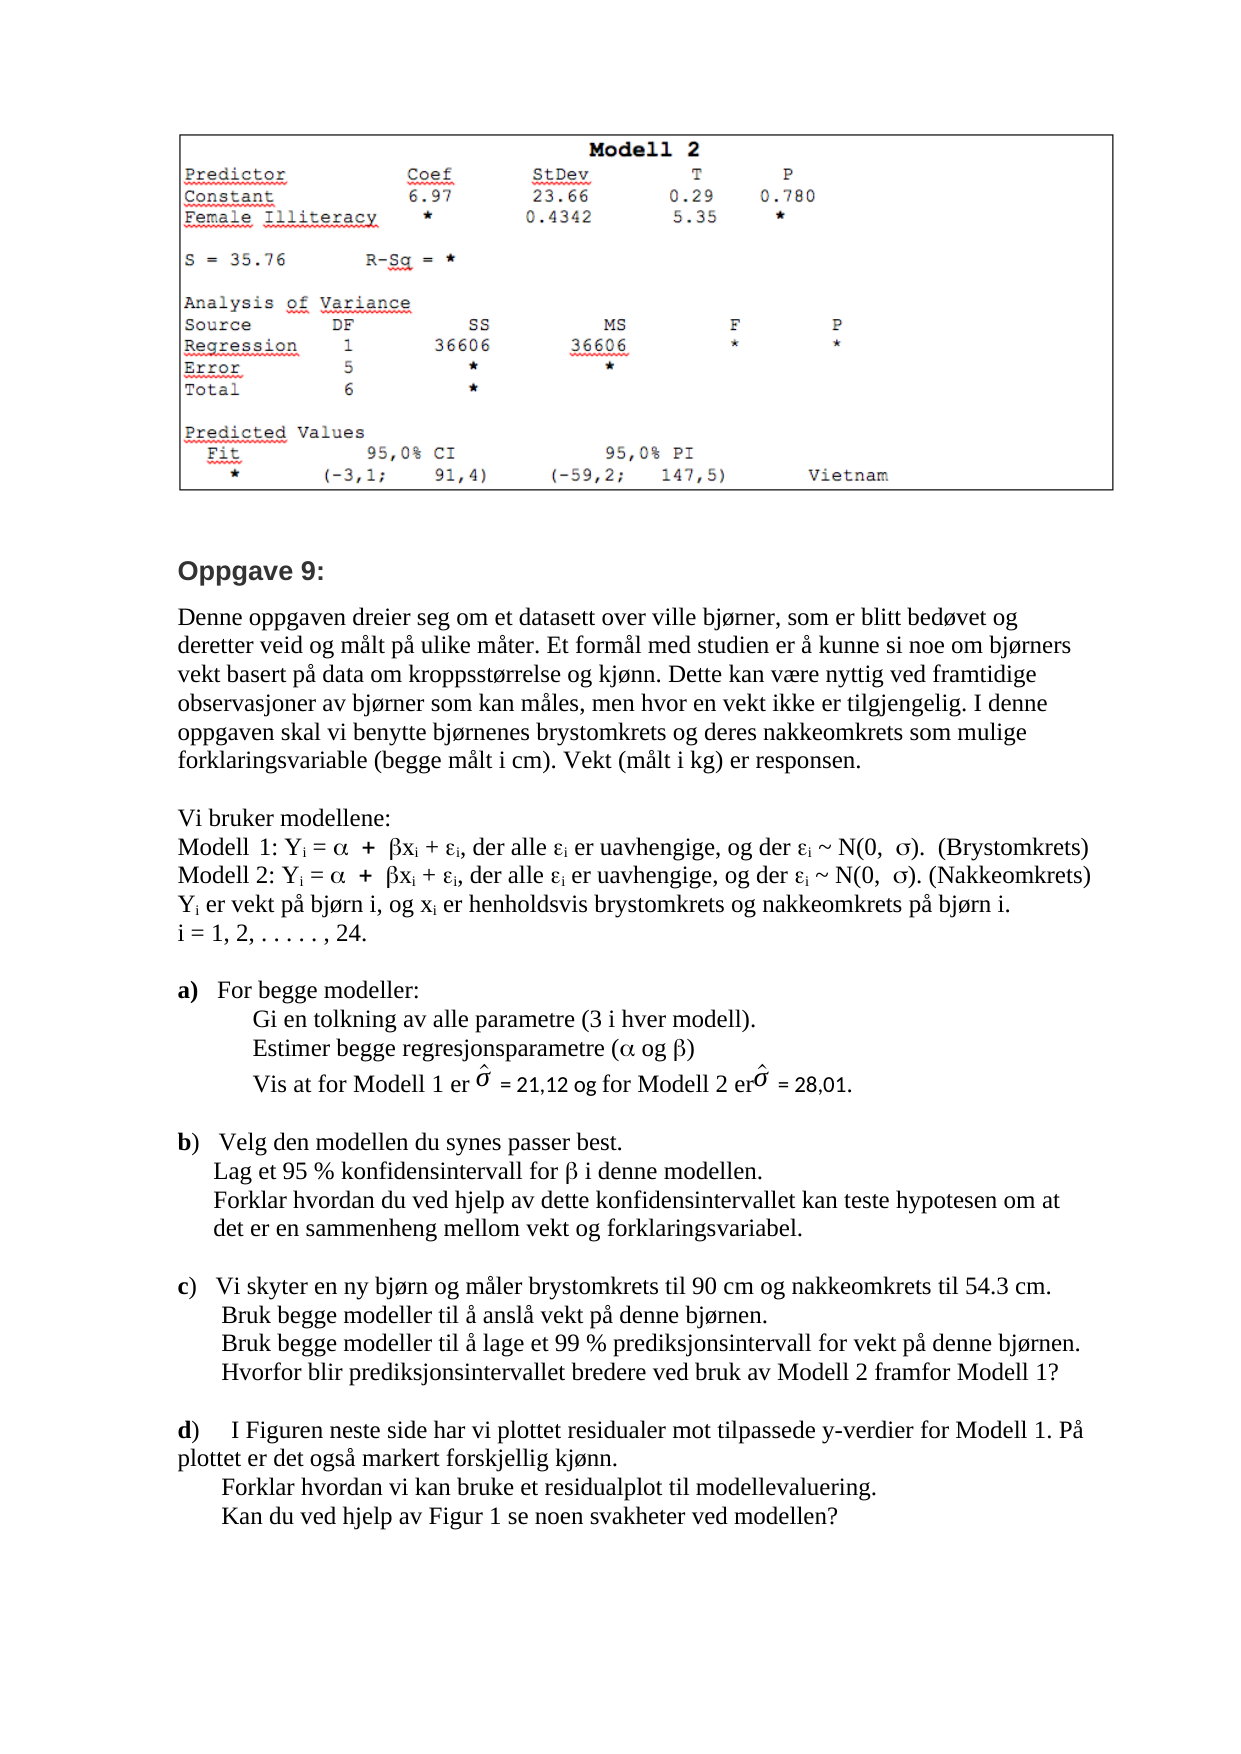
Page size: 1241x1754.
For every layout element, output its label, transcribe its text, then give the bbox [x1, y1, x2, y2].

text Gi en tolkning av alle parametre (3 i hver modell). [177, 1004, 1092, 1033]
text Lag et 95 % konfidensintervall for  i denne modellen. [177, 1156, 1092, 1185]
text Estimer begge regresjonsparametre ( og ) [177, 1033, 1092, 1062]
picture [177, 132, 1115, 493]
text Bruk begge modeller til å lage et 99 % prediksjonsintervall for vekt på denne bjørnen. [177, 1328, 1092, 1357]
text i = 1, 2, . . . . . , 24. [177, 918, 1092, 947]
text Forklar hvordan du ved hjelp av dette konfidensintervallet kan teste hypotesen om at det er en sammenheng mellom vekt og forklaringsvariabel. [213, 1185, 1092, 1242]
text b) Velg den modellen du synes passer best. [177, 1127, 1092, 1156]
text a) For begge modeller: [177, 976, 1092, 1004]
text Hvorfor blir prediksjonsintervallet bredere ved bruk av Modell 2 framfor Modell 1? [177, 1357, 1092, 1386]
text Denne oppgaven dreier seg om et datasett over ville bjørner, som er blitt bedøvet og deretter veid og målt på ulike måter. Et formål med studien er å kunne si noe om bjørners vekt basert på data om kroppsstørrelse og kjønn. Dette kan være nyttig ved framtidige observasjoner av bjørner som kan måles, men hvor en vekt ikke er tilgjengelig. I denne oppgaven skal vi benytte bjørnenes brystomkrets og deres nakkeomkrets som mulige forklaringsvariable (begge målt i cm). Vekt (målt i kg) er responsen. [177, 602, 1092, 774]
text Oppgave 9: [177, 555, 1092, 586]
text Vis at for Modell 1 er = 21,12 og for Modell 2 er = 28,01. [177, 1062, 1092, 1098]
text Kan du ved hjelp av Figur 1 se noen svakheter ved modellen? [177, 1501, 1092, 1530]
text c) Vi skyter en ny bjørn og måler brystomkrets til 90 cm og nakkeomkrets til 54.3 cm. [177, 1271, 1092, 1300]
text Yi er vekt på bjørn i, og xi er henholdsvis brystomkrets og nakkeomkrets på bjørn i. [177, 889, 1092, 918]
text Modell 1: Yi = xi + i, der alle i er uavhengige, og der i ~ N(,). (Brystomkrets) [177, 832, 1092, 861]
text Modell 2: Yi = xi + i, der alle i er uavhengige, og der i ~ N(,). (Nakkeomkrets) [177, 861, 1092, 889]
text Vi bruker modellene: [177, 803, 1092, 832]
text Forklar hvordan vi kan bruke et residualplot til modellevaluering. [177, 1472, 1092, 1501]
text Bruk begge modeller til å anslå vekt på denne bjørnen. [177, 1300, 1092, 1328]
text d) I Figuren neste side har vi plottet residualer mot tilpassede y-verdier for Modell 1. På plottet er det også markert forskjellig kjønn. [177, 1415, 1092, 1472]
